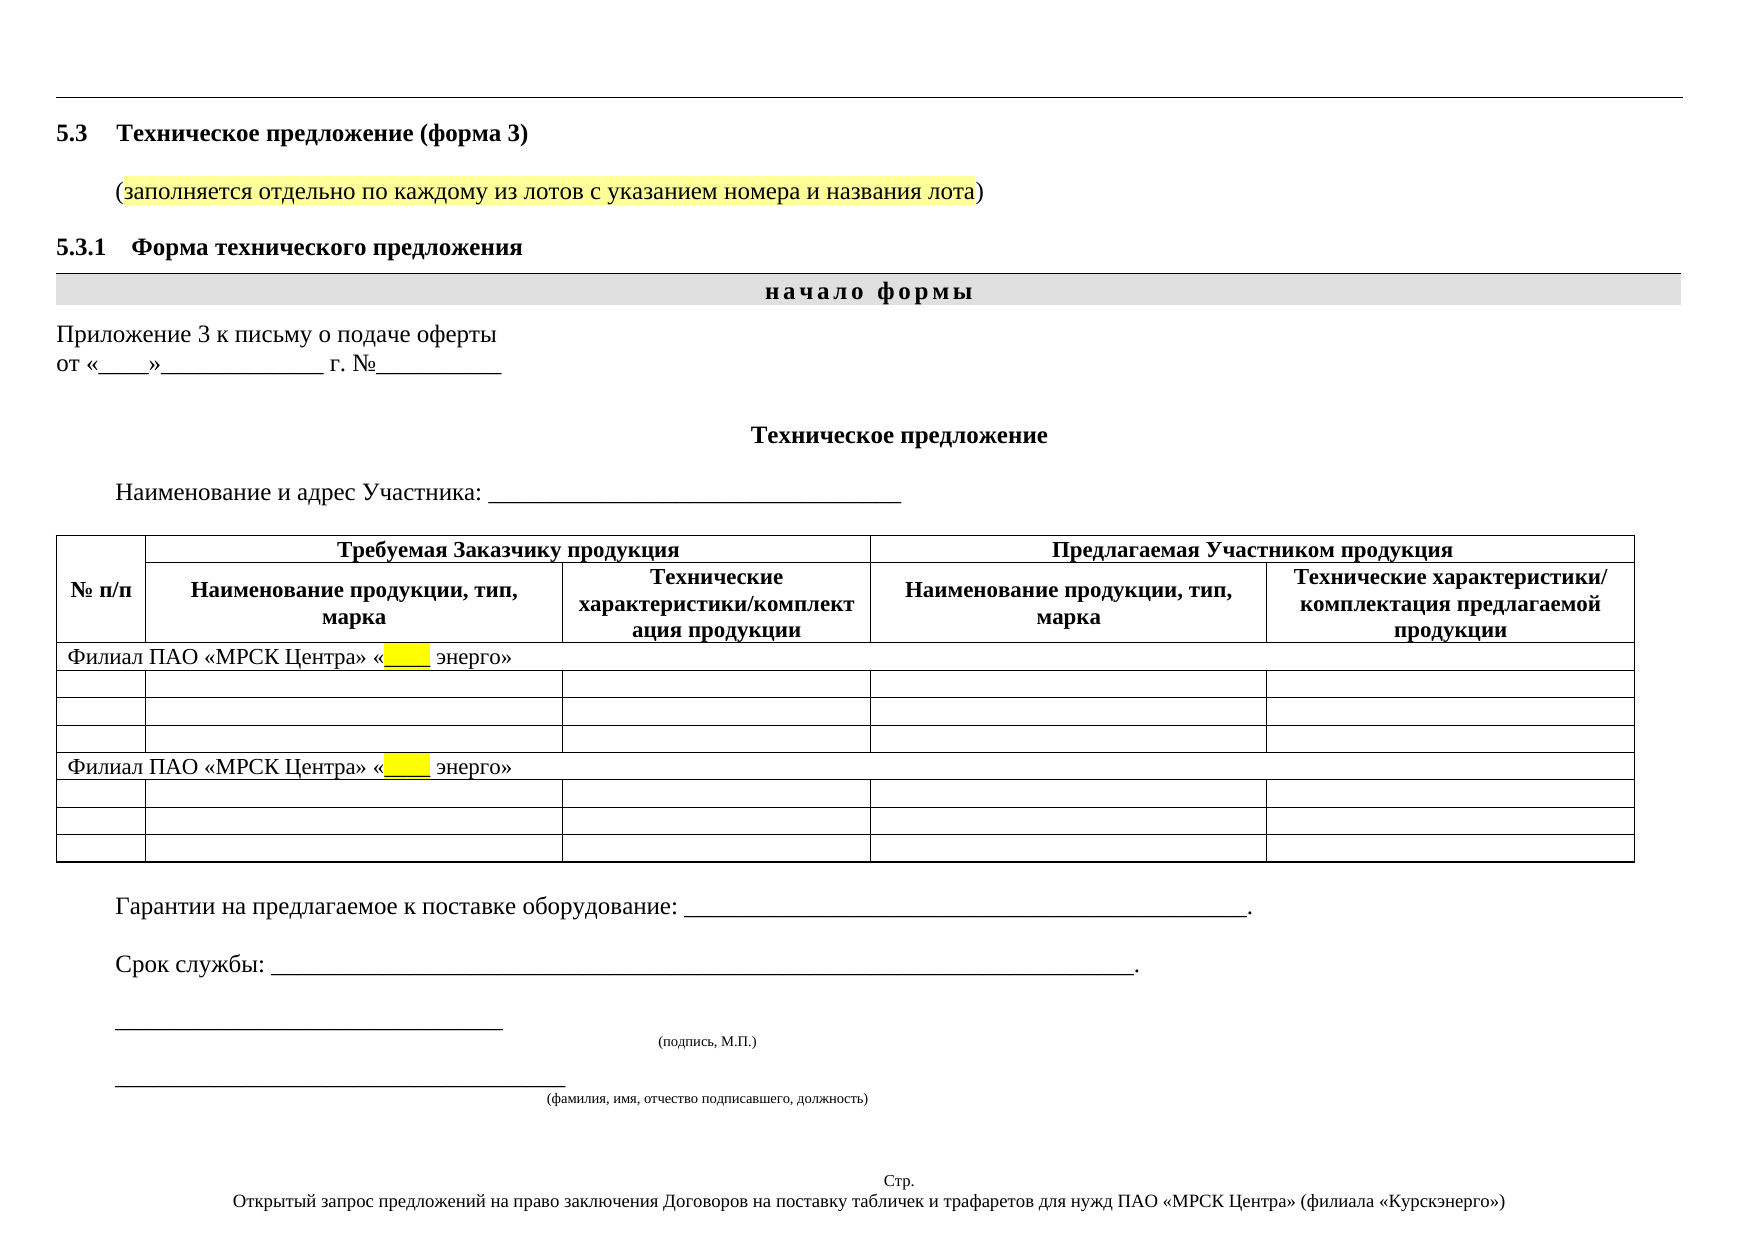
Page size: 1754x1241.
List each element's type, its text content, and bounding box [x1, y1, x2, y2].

table_cell [871, 671, 1266, 697]
subtitle Техническое предложение (форма 3) [56, 118, 1683, 147]
table_header Требуемая Заказчику продукция [146, 536, 870, 562]
table_cell Филиал ПАО «МРСК Центра» «____ энерго» [430, 643, 1634, 670]
table_cell [1267, 835, 1634, 861]
text (подпись, М.П.) [56, 1033, 1299, 1061]
table_cell [871, 698, 1266, 724]
text ____________________________________ [56, 1061, 1683, 1090]
table_cell [1267, 808, 1634, 834]
table_cell [146, 671, 562, 697]
table_cell [146, 780, 562, 807]
table_cell [1267, 671, 1634, 697]
table_cell [563, 726, 870, 752]
text Наименование и адрес Участника: _________________________________ [56, 477, 1683, 506]
table_cell [871, 808, 1266, 834]
text (фамилия, имя, отчество подписавшего, должность) [56, 1090, 1299, 1119]
table_cell [146, 808, 562, 834]
text Техническое предложение [56, 420, 1683, 448]
table_cell [146, 726, 562, 752]
table_cell [563, 671, 870, 697]
table_cell Филиал ПАО «МРСК Центра» «____ энерго» [57, 643, 384, 670]
table_cell [871, 835, 1266, 861]
table_cell [563, 808, 870, 834]
table_cell [57, 726, 145, 752]
table_cell [563, 780, 870, 807]
table_cell Технические характеристики/ комплектация предлагаемой продукции [1267, 563, 1634, 642]
table_cell [57, 808, 145, 834]
text (заполняется отдельно по каждому из лотов с указанием номера и названия лота) [975, 176, 1683, 205]
table_cell [871, 726, 1266, 752]
table_cell Филиал ПАО «МРСК Центра» «____ энерго» [57, 753, 384, 779]
table_cell [1267, 726, 1634, 752]
table_cell [146, 835, 562, 861]
table_header № п/п [57, 536, 145, 642]
subtitle Форма технического предложения [56, 232, 1683, 260]
text _______________________________ [56, 1004, 1683, 1033]
table_cell [871, 780, 1266, 807]
table_cell Наименование продукции, тип, марка [146, 563, 562, 642]
table_header Предлагаемая Участником продукция [871, 536, 1634, 562]
table_cell [57, 671, 145, 697]
table_cell [146, 698, 562, 724]
text Срок службы: _____________________________________________________________________. [56, 949, 1683, 977]
table_cell Наименование продукции, тип, марка [871, 563, 1266, 642]
text Приложение 3 к письму о подаче оферты от «____»_____________ г. №__________ [56, 319, 1683, 377]
table_cell [1267, 698, 1634, 724]
table_cell [57, 698, 145, 724]
text Гарантии на предлагаемое к поставке оборудование: _____________________________________________. [56, 891, 1683, 920]
table_cell [57, 835, 145, 861]
table_cell [563, 698, 870, 724]
text начало формы [56, 274, 1681, 305]
table_cell [57, 780, 145, 807]
table_cell [563, 835, 870, 861]
table_cell [1267, 780, 1634, 807]
table_cell Филиал ПАО «МРСК Центра» «____ энерго» [430, 753, 1634, 779]
table_cell Технические характеристики/комплектация продукции [563, 563, 870, 642]
